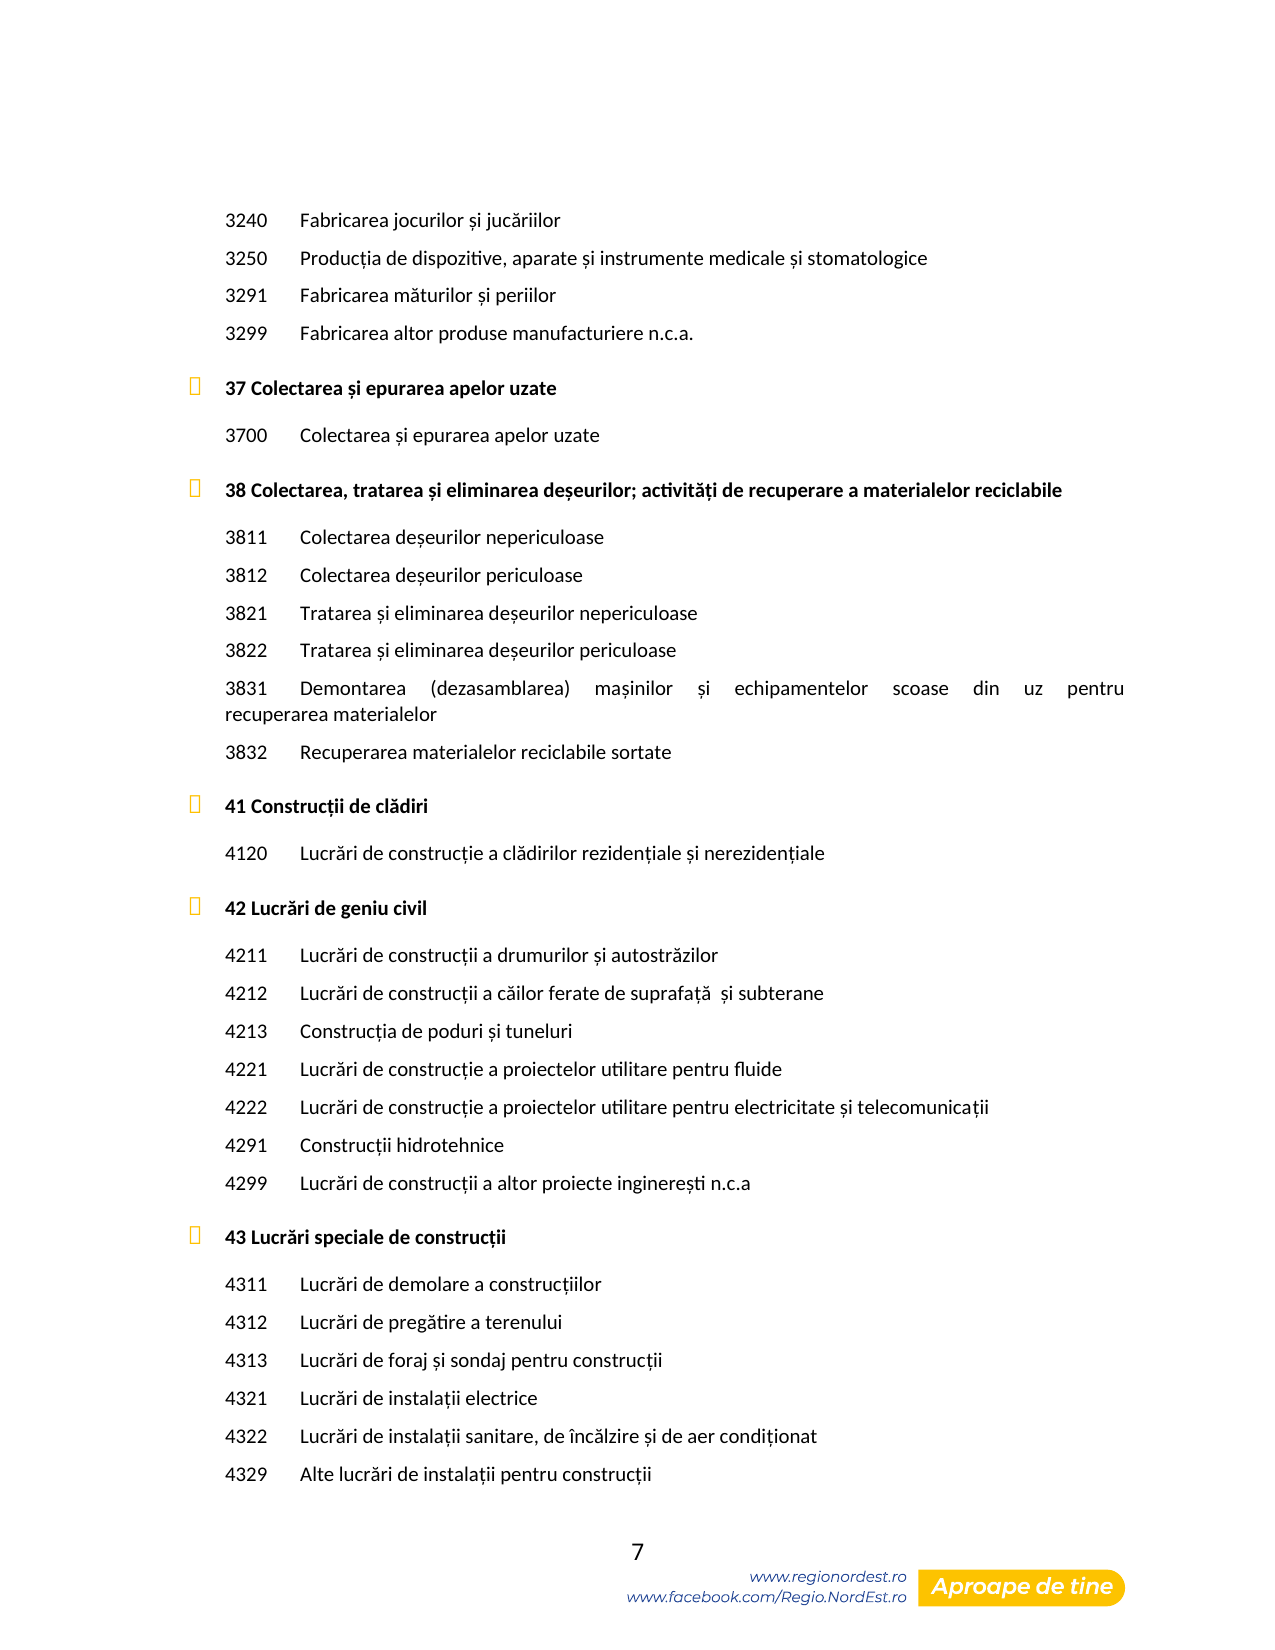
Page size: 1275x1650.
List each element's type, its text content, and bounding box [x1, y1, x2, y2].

text 3821 Tratarea și eliminarea deșeurilor nepericuloase [225, 600, 1125, 625]
text 4313 Lucrări de foraj şi sondaj pentru construcţii [225, 1347, 1125, 1373]
text 3240 Fabricarea jocurilor şi jucăriilor [225, 207, 1125, 232]
text 3700 Colectarea şi epurarea apelor uzate [225, 422, 1125, 448]
text 3811 Colectarea deșeurilor nepericuloase [225, 524, 1125, 549]
text 4222 Lucrări de construcţie a proiectelor utilitare pentru electricitate şi telecomunicaţii [225, 1094, 1125, 1119]
text 4321 Lucrări de instalaţii electrice [225, 1385, 1125, 1411]
text 4311 Lucrări de demolare a construcţiilor [225, 1271, 1125, 1297]
text 4120 Lucrări de construcţie a clădirilor rezidenţiale şi nerezidenţiale [225, 841, 1125, 866]
text 4322 Lucrări de instalaţii sanitare, de încălzire şi de aer condiţionat [225, 1423, 1125, 1448]
text 3822 Tratarea și eliminarea deșeurilor periculoase [225, 638, 1125, 663]
text 3832 Recuperarea materialelor reciclabile sortate [225, 739, 1125, 764]
text 4312 Lucrări de pregătire a terenului [225, 1309, 1125, 1335]
text 4291 Construcţii hidrotehnice [225, 1132, 1125, 1157]
list 37 Colectarea și epurarea apelor uzate [187, 358, 1125, 410]
text 3291 Fabricarea măturilor şi periilor [225, 283, 1125, 308]
list 43 Lucrări speciale de construcții [187, 1208, 1125, 1259]
text 3299 Fabricarea altor produse manufacturiere n.c.a. [225, 321, 1125, 346]
text 3250 Producţia de dispozitive, aparate şi instrumente medicale şi stomatologice [225, 245, 1125, 270]
text 4212 Lucrări de construcţii a căilor ferate de suprafaţă şi subterane [225, 980, 1125, 1006]
list 41 Construcții de clădiri [187, 777, 1125, 828]
text 4221 Lucrări de construcţie a proiectelor utilitare pentru fluide [225, 1056, 1125, 1081]
text 3831 Demontarea (dezasamblarea) mașinilor și echipamentelor scoase din uz pentru recuperarea materialelor [225, 676, 1125, 726]
text 4329 Alte lucrări de instalaţii pentru construcţii [225, 1461, 1125, 1486]
text 3812 Colectarea deșeurilor periculoase [225, 562, 1125, 587]
list 38 Colectarea, tratarea și eliminarea deșeurilor; activități de recuperare a materialelor reciclabile [187, 460, 1125, 511]
text 4213 Construcţia de poduri şi tuneluri [225, 1018, 1125, 1043]
list 42 Lucrări de geniu civil [187, 878, 1125, 930]
text 4299 Lucrări de construcţii a altor proiecte inginereşti n.c.a [225, 1170, 1125, 1195]
text 4211 Lucrări de construcţii a drumurilor şi autostrăzilor [225, 942, 1125, 968]
